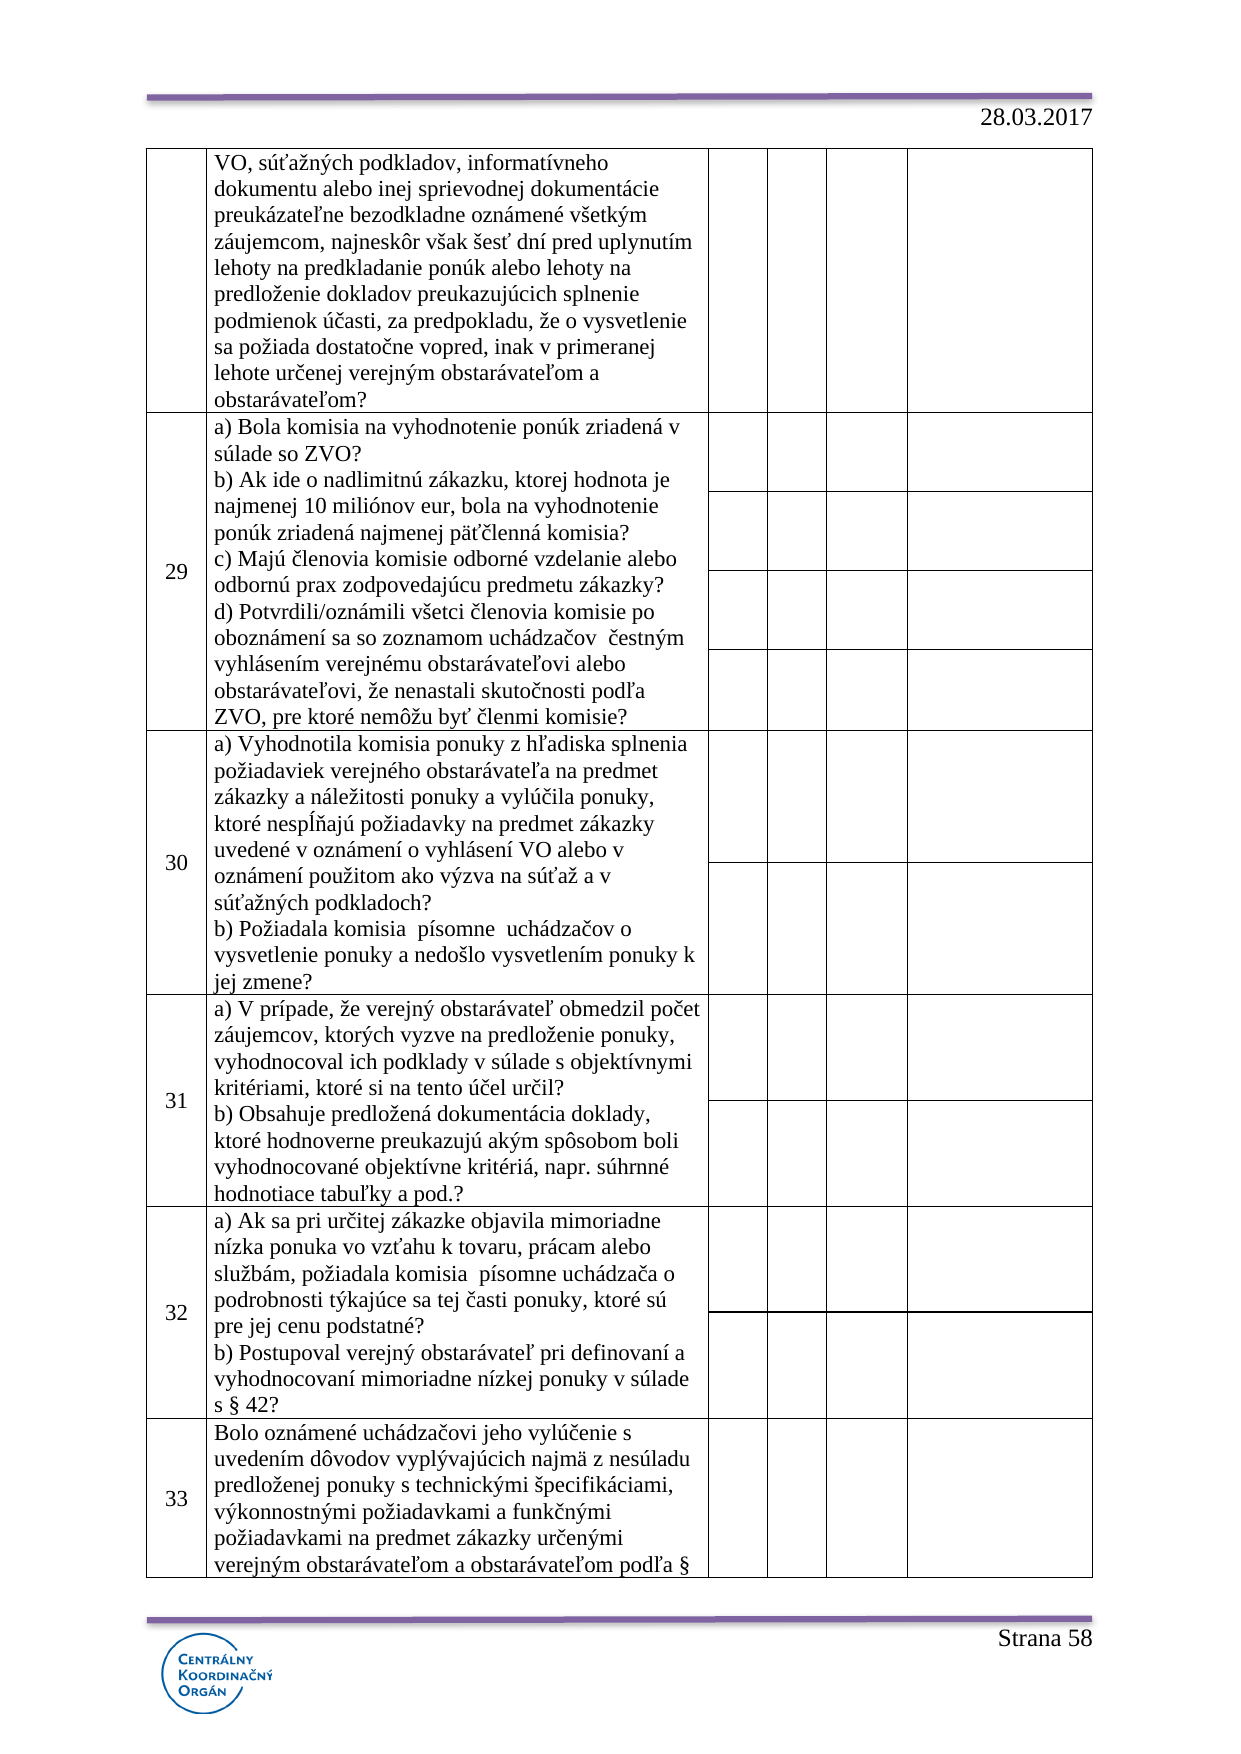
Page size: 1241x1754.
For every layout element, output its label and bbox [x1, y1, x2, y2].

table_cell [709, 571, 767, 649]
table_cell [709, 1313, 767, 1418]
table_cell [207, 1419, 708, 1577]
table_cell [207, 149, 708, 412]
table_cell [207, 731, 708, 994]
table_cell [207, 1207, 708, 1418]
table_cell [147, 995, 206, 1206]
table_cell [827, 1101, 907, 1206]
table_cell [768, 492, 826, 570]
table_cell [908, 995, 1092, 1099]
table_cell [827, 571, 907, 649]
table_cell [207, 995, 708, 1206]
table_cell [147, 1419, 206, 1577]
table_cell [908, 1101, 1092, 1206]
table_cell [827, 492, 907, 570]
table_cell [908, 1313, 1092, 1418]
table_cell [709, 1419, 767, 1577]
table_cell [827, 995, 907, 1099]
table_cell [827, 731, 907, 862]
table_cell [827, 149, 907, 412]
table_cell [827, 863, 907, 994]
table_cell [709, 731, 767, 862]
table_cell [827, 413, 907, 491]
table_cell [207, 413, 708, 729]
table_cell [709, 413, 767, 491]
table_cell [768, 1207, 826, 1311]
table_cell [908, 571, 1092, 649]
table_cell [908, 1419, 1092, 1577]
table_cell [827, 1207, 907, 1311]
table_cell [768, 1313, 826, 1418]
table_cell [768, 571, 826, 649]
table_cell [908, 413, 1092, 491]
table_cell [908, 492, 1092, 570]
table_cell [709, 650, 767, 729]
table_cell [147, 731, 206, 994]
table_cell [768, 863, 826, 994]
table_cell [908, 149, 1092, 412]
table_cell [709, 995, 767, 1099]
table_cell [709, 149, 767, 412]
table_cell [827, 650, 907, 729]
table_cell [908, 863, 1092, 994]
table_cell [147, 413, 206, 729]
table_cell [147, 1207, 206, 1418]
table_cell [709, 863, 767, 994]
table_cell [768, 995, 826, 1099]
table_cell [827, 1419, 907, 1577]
picture [159, 1631, 272, 1713]
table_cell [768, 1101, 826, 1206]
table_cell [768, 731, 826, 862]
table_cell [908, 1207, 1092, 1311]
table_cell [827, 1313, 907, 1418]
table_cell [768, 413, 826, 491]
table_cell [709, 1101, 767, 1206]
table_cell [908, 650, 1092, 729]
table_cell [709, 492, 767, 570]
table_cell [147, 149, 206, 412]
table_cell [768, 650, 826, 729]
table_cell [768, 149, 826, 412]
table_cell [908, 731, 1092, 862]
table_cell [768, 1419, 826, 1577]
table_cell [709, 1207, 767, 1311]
